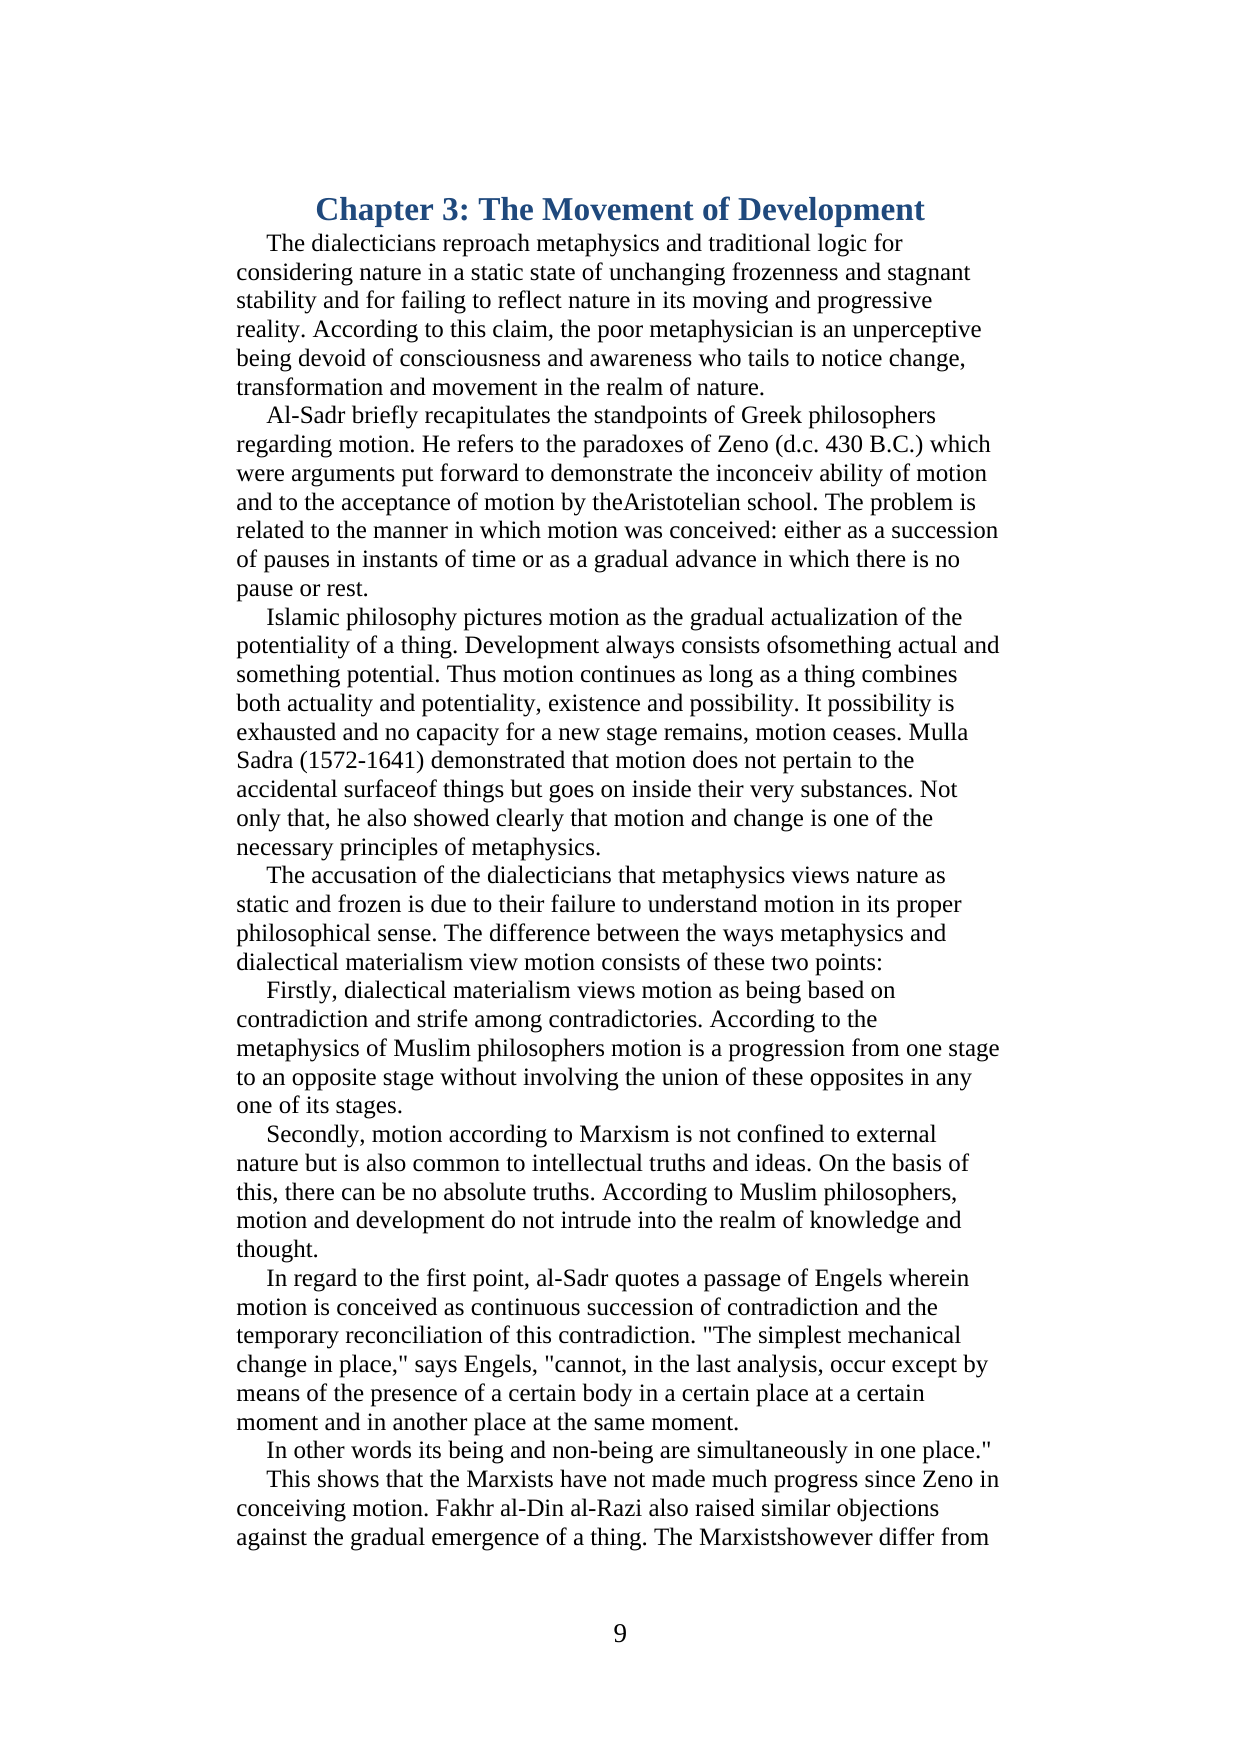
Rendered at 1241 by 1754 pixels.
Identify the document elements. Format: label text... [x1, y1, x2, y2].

text The accusation of the dialecticians that metaphysics views nature as static and frozen is due to their failure to understand motion in its proper philosophical sense. The difference between the ways metaphysics and dialectical materialism view motion consists of these two points: [236, 861, 1004, 976]
text Islamic philosophy pictures motion as the gradual actualization of the potentiality of a thing. Development always consists ofsomething actual and something potential. Thus motion continues as long as a thing combines both actuality and potentiality, existence and possibility. It possibility is exhausted and no capacity for a new stage remains, motion ceases. Mulla Sadra (1572-1641) demonstrated that motion does not pertain to the accidental surfaceof things but goes on inside their very substances. Not only that, he also showed clearly that motion and change is one of the necessary principles of metaphysics. [236, 602, 1004, 861]
text In regard to the first point, al-Sadr quotes a passage of Engels wherein motion is conceived as continuous succession of contradiction and the temporary reconciliation of this contradiction. "The simplest mechanical change in place," says Engels, "cannot, in the last analysis, occur except by means of the presence of a certain body in a certain place at a certain moment and in another place at the same moment. [236, 1263, 1004, 1436]
text In other words its being and non-being are simultaneously in one place." [236, 1436, 1004, 1464]
text Secondly, motion according to Marxism is not confined to external nature but is also common to intellectual truths and ideas. On the basis of this, there can be no absolute truths. According to Muslim philosophers, motion and development do not intrude into the realm of knowledge and thought. [236, 1119, 1004, 1263]
text Al-Sadr briefly recapitulates the standpoints of Greek philosophers regarding motion. He refers to the paradoxes of Zeno (d.c. 430 B.C.) which were arguments put forward to demonstrate the inconceiv ability of motion and to the acceptance of motion by theAristotelian school. The problem is related to the manner in which motion was conceived: either as a succession of pauses in instants of time or as a gradual advance in which there is no pause or rest. [236, 401, 1004, 602]
text Firstly, dialectical materialism views motion as being based on contradiction and strife among contradictories. According to the metaphysics of Muslim philosophers motion is a progression from one stage to an opposite stage without involving the union of these opposites in any one of its stages. [236, 976, 1004, 1119]
text The dialecticians reproach metaphysics and traditional logic for considering nature in a static state of unchanging frozenness and stagnant stability and for failing to reflect nature in its moving and progressive reality. According to this claim, the poor metaphysician is an unperceptive being devoid of consciousness and awareness who tails to notice change, transformation and movement in the realm of nature. [236, 228, 1004, 401]
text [236, 1464, 1004, 1551]
subtitle Chapter 3: The Movement of Development [236, 190, 1004, 228]
